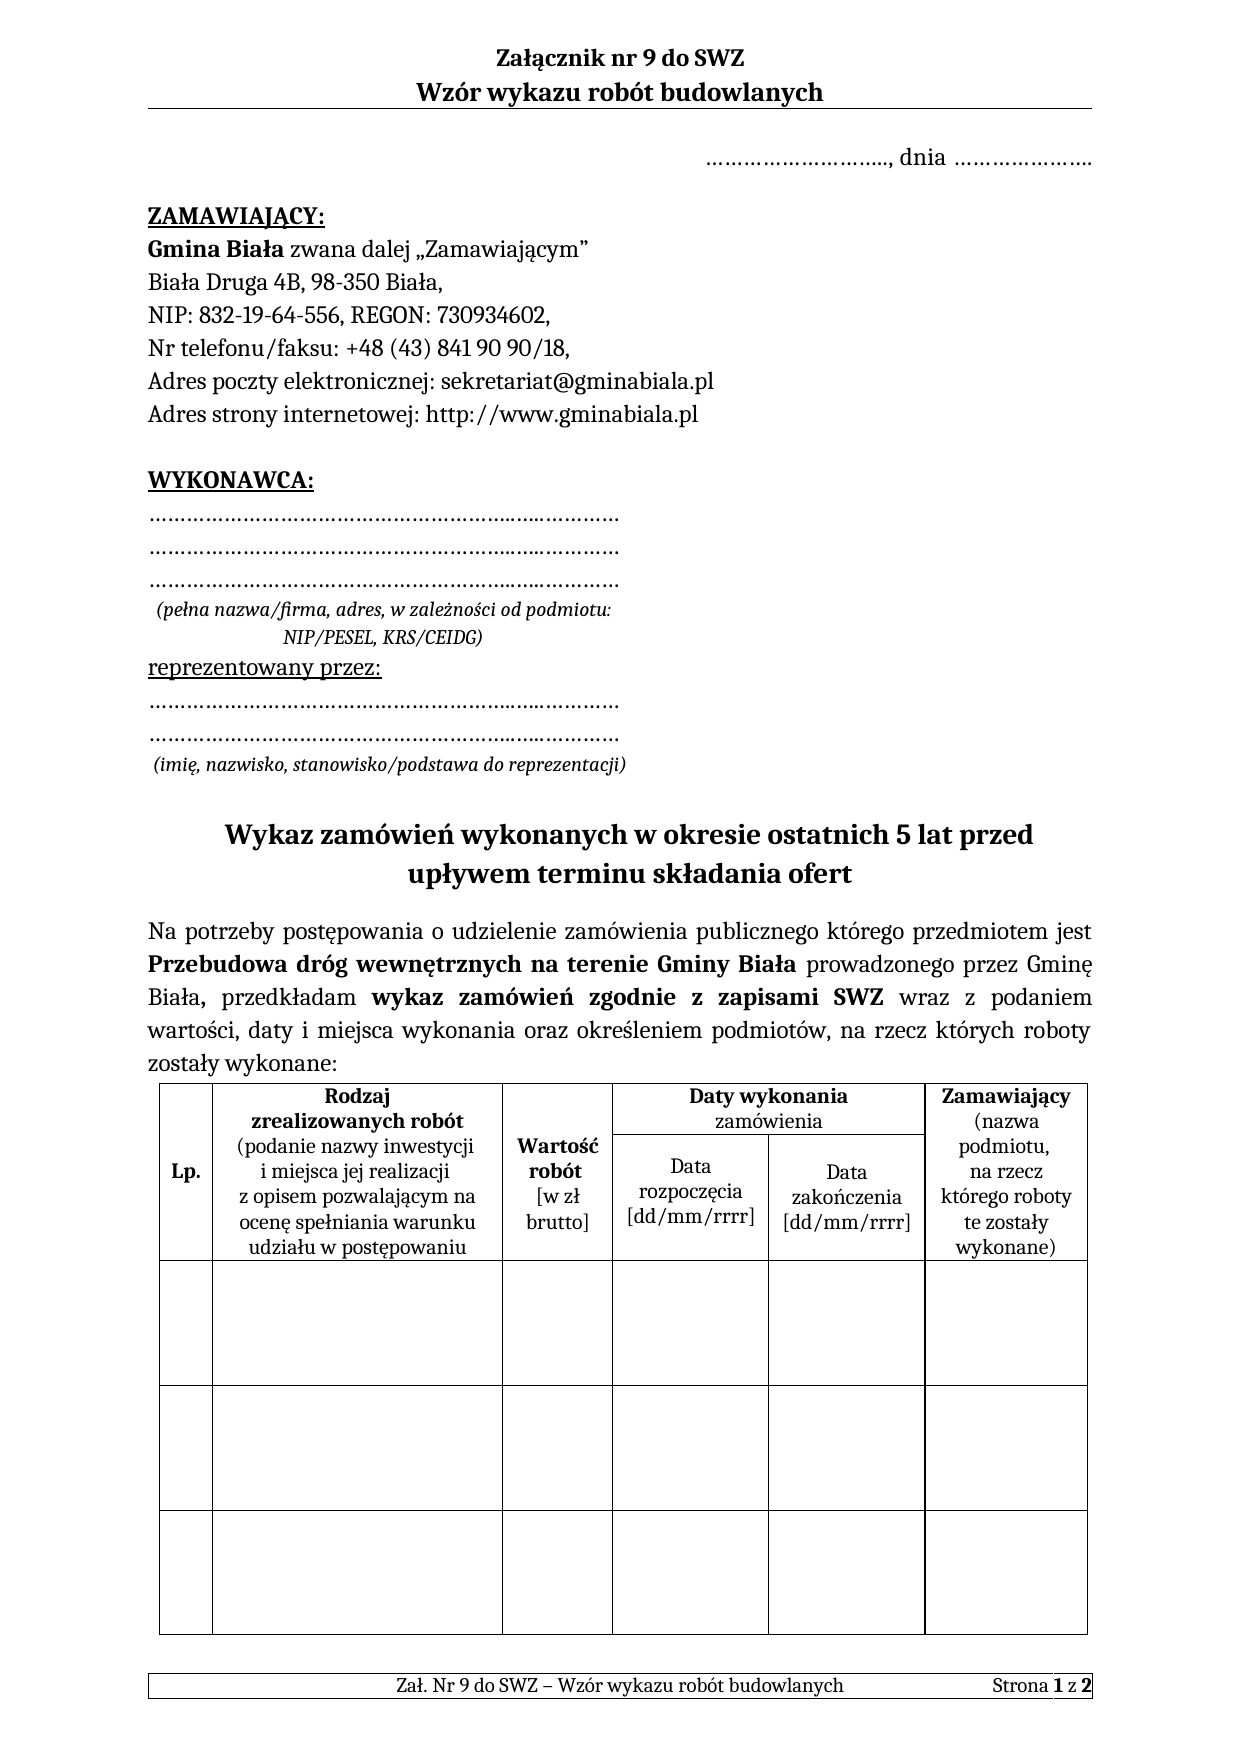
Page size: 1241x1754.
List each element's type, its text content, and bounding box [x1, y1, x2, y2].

text Wzór wykazu robót budowlanych [148, 77, 1092, 108]
text …………………………………………………..…..………… [148, 565, 650, 594]
table_header Daty wykonania zamówienia [613, 1084, 924, 1134]
table_cell [926, 1511, 1087, 1634]
text Biała Druga 4B, 98-350 Biała, [148, 268, 1092, 297]
table_cell Data zakończenia [dd/mm/rrrr] [769, 1135, 924, 1260]
table_cell [213, 1386, 502, 1509]
text (pełna nazwa/firma, adres, w zależności od podmiotu: NIP/PESEL, KRS/CEIDG) [148, 598, 621, 649]
text Wykaz zamówień wykonanych w okresie ostatnich 5 lat przed upływem terminu składania ofert [166, 818, 1092, 890]
text Adres poczty elektronicznej: sekretariat@gminabiala.pl [148, 367, 1092, 396]
text ZAMAWIAJĄCY: [148, 202, 1092, 231]
table_cell [769, 1511, 924, 1634]
table_cell [160, 1386, 212, 1509]
table_header Wartość robót [w zł brutto] [503, 1084, 612, 1260]
table_cell [926, 1261, 1087, 1385]
table_cell [503, 1511, 612, 1634]
text …………………………………………………..…..………… [148, 532, 650, 561]
table_cell [613, 1511, 768, 1634]
table_cell [213, 1511, 502, 1634]
text Adres strony internetowej: http://www.gminabiala.pl [148, 400, 1092, 429]
text Załącznik nr 9 do SWZ [148, 44, 1092, 73]
table_cell [160, 1511, 212, 1634]
text Gmina Biała zwana dalej „Zamawiającym” [148, 235, 1092, 264]
text WYKONAWCA: [148, 466, 1092, 495]
text Na potrzeby postępowania o udzielenie zamówienia publicznego którego przedmiotem jest Przebudowa dróg wewnętrznych na terenie Gminy Biała prowadzonego przez Gminę Biała, przedkładam wykaz zamówień zgodnie z zapisami SWZ wraz z podaniem wartości, daty i miejsca wykonania oraz określeniem podmiotów, na rzecz których roboty zostały wykonane: [148, 917, 1092, 1078]
table_cell [503, 1386, 612, 1509]
table_header Lp. [160, 1084, 212, 1260]
text NIP: 832-19-64-556, REGON: 730934602, [148, 301, 1092, 330]
text (imię, nazwisko, stanowisko/podstawa do reprezentacji) [148, 752, 1092, 776]
table_cell [769, 1386, 924, 1509]
table_cell [769, 1261, 924, 1385]
table_cell [613, 1261, 768, 1385]
text …………………………………………………..…..………… [148, 499, 650, 528]
table_header Rodzaj zrealizowanych robót (podanie nazwy inwestycji i miejsca jej realizacji z opisem pozwalającym na ocenę spełniania warunku udziału w postępowaniu [213, 1084, 502, 1260]
table_cell [926, 1386, 1087, 1509]
text …………………………………………………..…..………… [148, 719, 650, 748]
text ……………………….., dnia …………………. [148, 142, 1092, 171]
table_cell [213, 1261, 502, 1385]
table_cell [160, 1261, 212, 1385]
text …………………………………………………..…..………… [148, 686, 650, 715]
table_cell [503, 1261, 612, 1385]
text reprezentowany przez: [148, 653, 1092, 682]
table_cell [613, 1386, 768, 1509]
table_header Zamawiający (nazwa podmiotu, na rzecz którego roboty te zostały wykonane) [926, 1084, 1087, 1260]
text Nr telefonu/faksu: +48 (43) 841 90 90/18, [148, 334, 1092, 363]
table_cell Data rozpoczęcia [dd/mm/rrrr] [613, 1135, 768, 1260]
